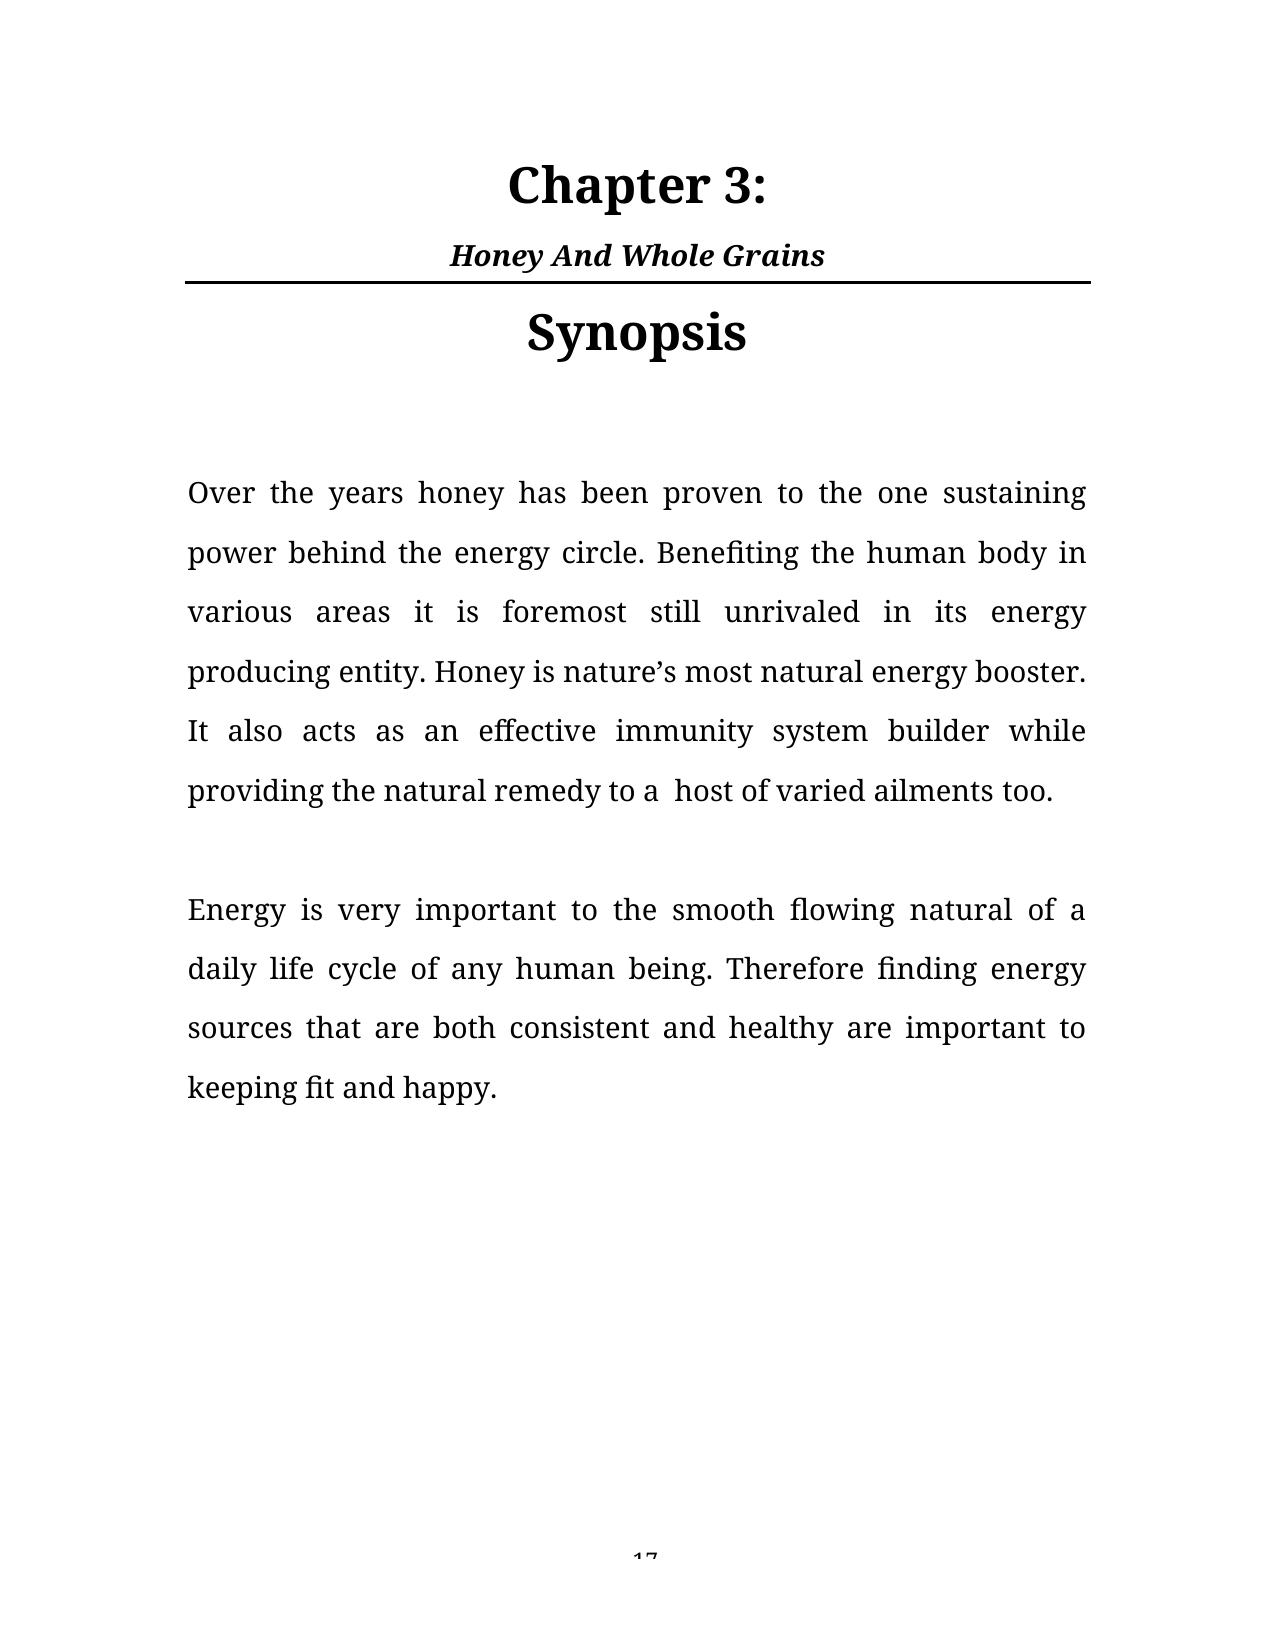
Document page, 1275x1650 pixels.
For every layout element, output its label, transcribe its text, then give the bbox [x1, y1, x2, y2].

text Honey And Whole Grains [395, 235, 880, 275]
text Synopsis [395, 297, 880, 365]
text Energy is very important to the smooth flowing natural of a daily life cycle of any human being. Therefore finding energy sources that are both consistent and healthy are important to keeping fit and happy. [187, 889, 1087, 1107]
subtitle Chapter 3: [395, 150, 881, 218]
text Over the years honey has been proven to the one sustaining power behind the energy circle. Benefiting the human body in various areas it is foremost still unrivaled in its energy producing entity. Honey is nature’s most natural energy booster. It also acts as an effective immunity system builder while providing the natural remedy to a host of varied ailments too. [187, 473, 1088, 810]
